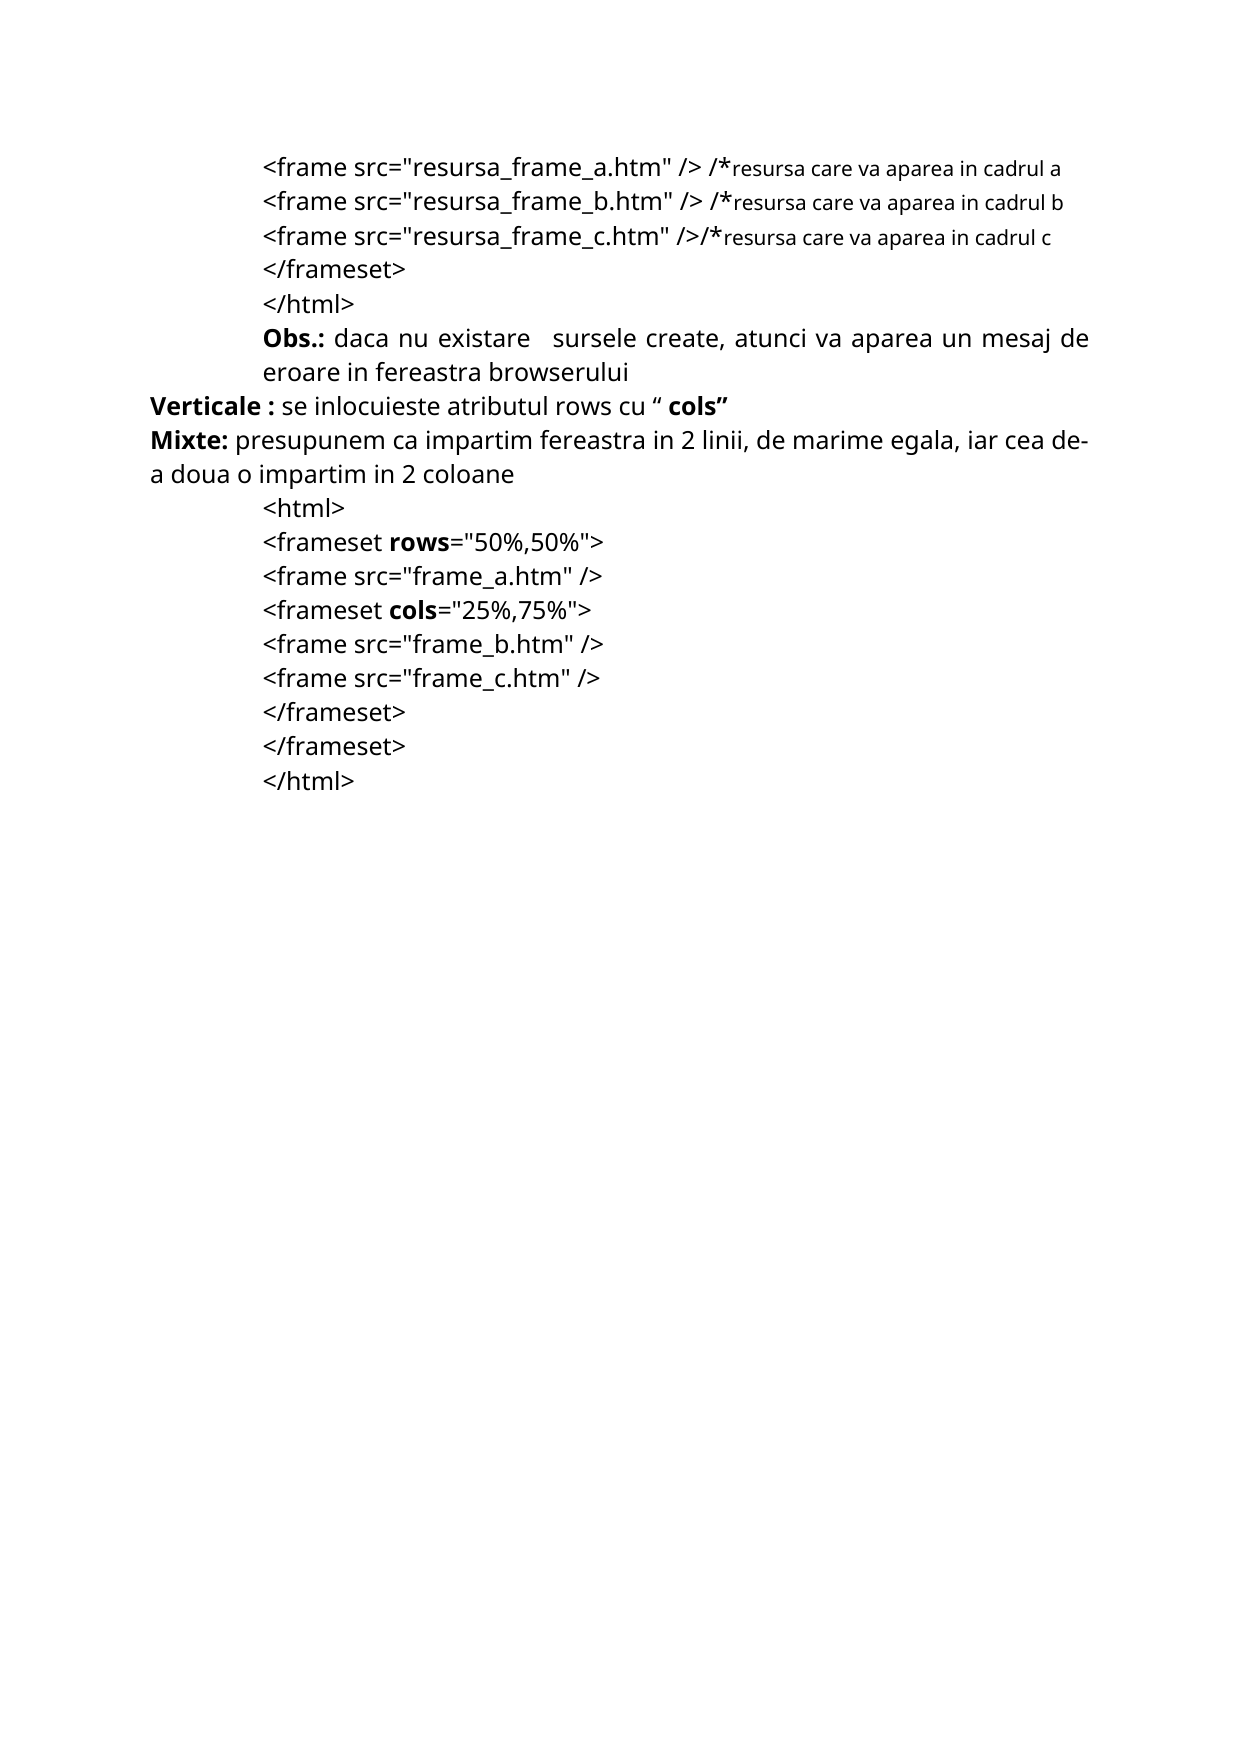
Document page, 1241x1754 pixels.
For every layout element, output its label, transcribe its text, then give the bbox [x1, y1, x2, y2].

text <frameset rows="50%,50%"> [262, 525, 1090, 559]
text <frameset cols="25%,75%"> [262, 593, 1090, 627]
text <html> [262, 491, 1090, 525]
text <frame src="frame_c.htm" /> [262, 661, 1090, 695]
text Verticale : se inlocuieste atributul rows cu “ cols” [150, 388, 1090, 422]
text <frame src="resursa_frame_c.htm" />/*resursa care va aparea in cadrul c [262, 218, 1090, 252]
text Obs.: daca nu existare sursele create, atunci va aparea un mesaj de eroare in fereastra browserului [262, 320, 1090, 388]
text </html> [262, 286, 1090, 320]
text <frame src="frame_b.htm" /> [262, 627, 1090, 661]
text </html> [262, 763, 1090, 797]
text Mixte: presupunem ca impartim fereastra in 2 linii, de marime egala, iar cea de-a doua o impartim in 2 coloane [150, 422, 1090, 491]
text </frameset> [262, 252, 1090, 286]
text <frame src="resursa_frame_b.htm" /> /*resursa care va aparea in cadrul b [262, 184, 1090, 218]
text <frame src="resursa_frame_a.htm" /> /*resursa care va aparea in cadrul a [262, 150, 1090, 184]
text </frameset> [262, 729, 1090, 763]
text </frameset> [262, 695, 1090, 729]
text <frame src="frame_a.htm" /> [262, 559, 1090, 593]
